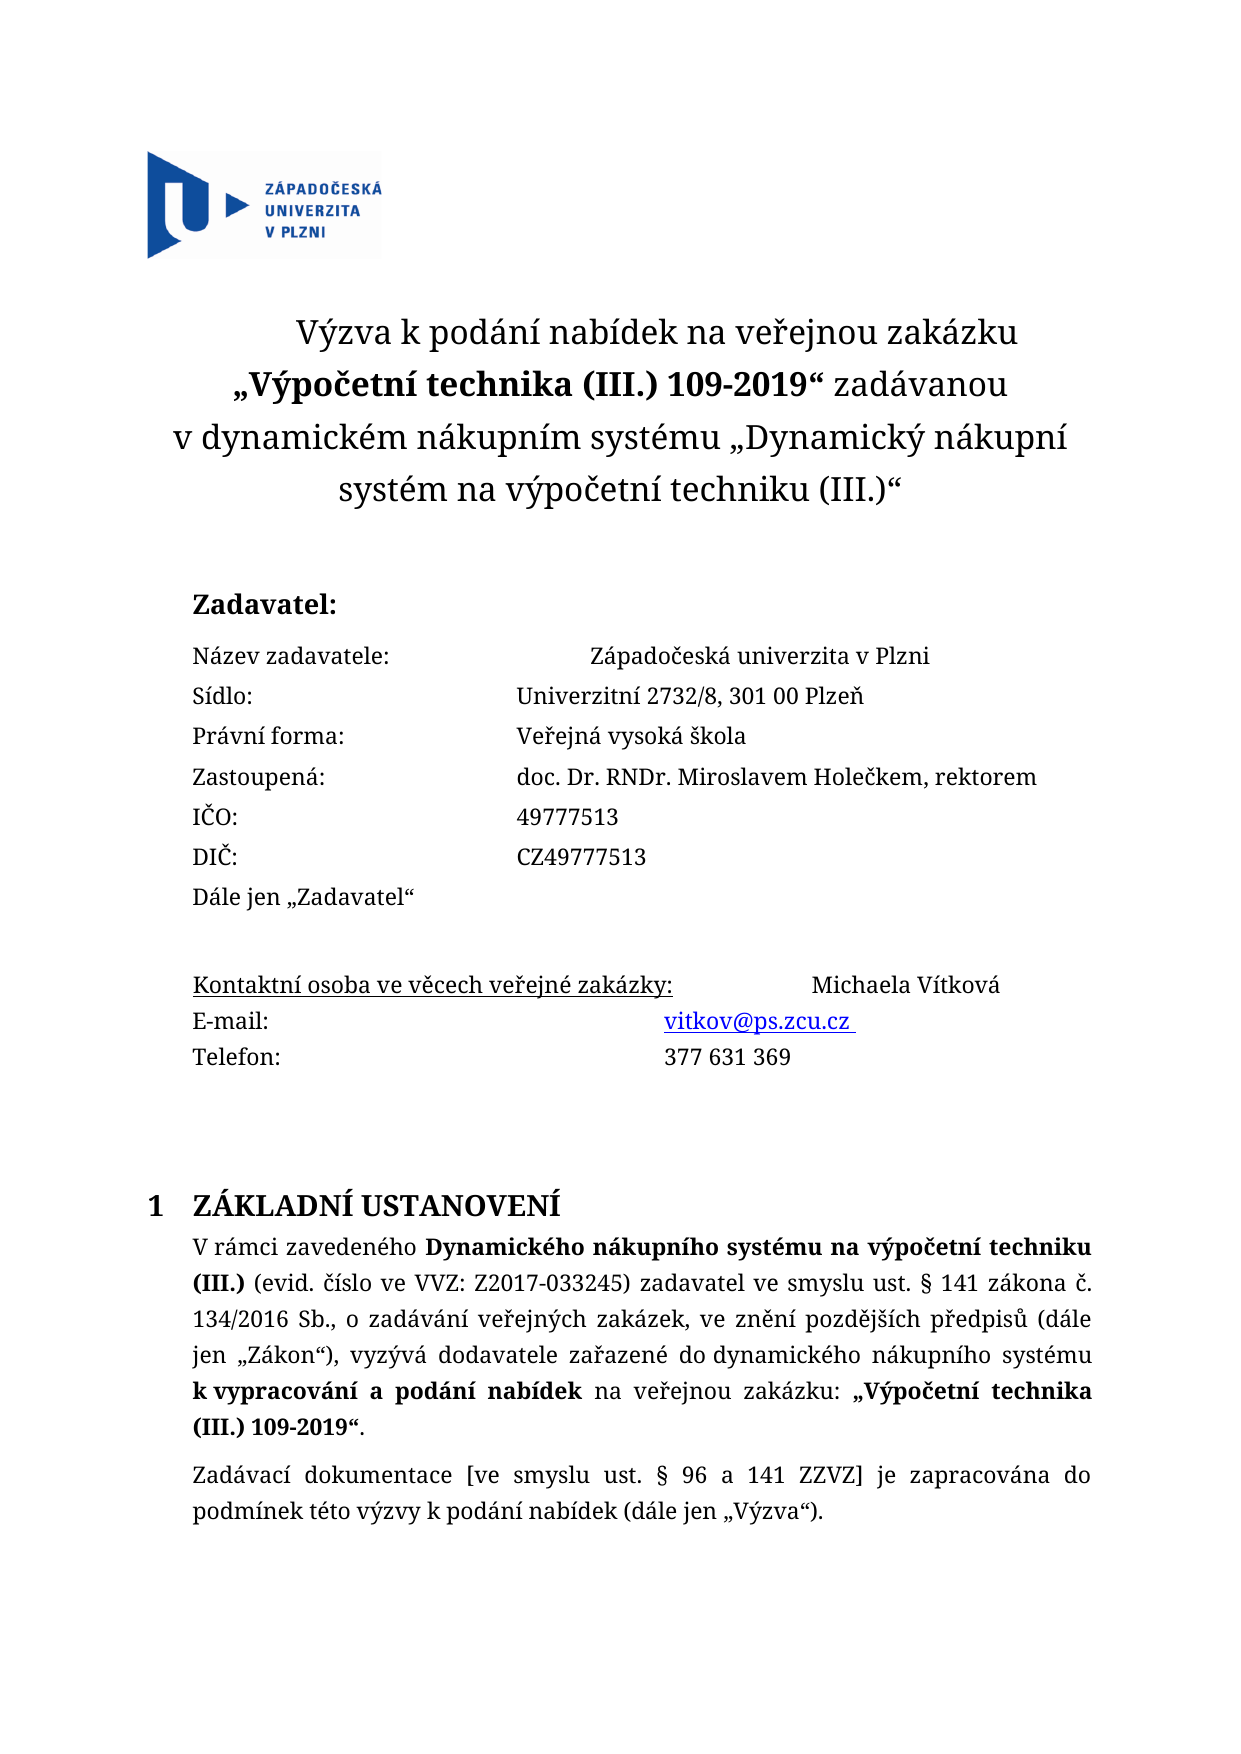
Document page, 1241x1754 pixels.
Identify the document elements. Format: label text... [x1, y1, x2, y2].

text V rámci zavedeného Dynamického nákupního systému na výpočetní techniku (III.) (evid. číslo ve VVZ: Z2017-033245) zadavatel ve smyslu ust. § 141 zákona č. 134/2016 Sb., o zadávání veřejných zakázek, ve znění pozdějších předpisů (dále jen „Zákon“), vyzývá dodavatele zařazené do dynamického nákupního systému k vypracování a podání nabídek na veřejnou zakázku: „Výpočetní technika (III.) 109-2019“. [192, 1231, 1093, 1442]
text Dále jen „Zadavatel“ [148, 881, 1093, 912]
text IČO: 49777513 [148, 801, 1093, 832]
text Výzva k podání nabídek na veřejnou zakázku „Výpočetní technika (III.) 109-2019“ zadávanou v dynamickém nákupním systému „Dynamický nákupní systém na výpočetní techniku (III.)“ [148, 309, 1093, 511]
text Právní forma: Veřejná vysoká škola [148, 720, 1093, 752]
subtitle 1 ZÁKLADNÍ USTANOVENÍ [148, 1185, 1093, 1225]
text Název zadavatele: Západočeská univerzita v Plzni [148, 640, 1093, 671]
text Zastoupená: doc. Dr. RNDr. Miroslavem Holečkem, rektorem [192, 760, 1093, 792]
text Kontaktní osoba ve věcech veřejné zakázky: Michaela Vítková [148, 969, 1093, 1001]
text Zadavatel: [192, 585, 1093, 622]
text DIČ: CZ49777513 [148, 841, 1093, 872]
text Sídlo: Univerzitní 2732/8, 301 00 Plzeň [148, 680, 1093, 711]
text Zadávací dokumentace [ve smyslu ust. § 96 a 141 ZZVZ] je zapracována do podmínek této výzvy k podání nabídek (dále jen „Výzva“). [192, 1459, 1093, 1526]
picture [147, 151, 382, 259]
text Telefon: 377 631 369 [148, 1041, 1093, 1072]
text E-mail: vitkov@ps.zcu.cz [148, 1005, 1093, 1036]
